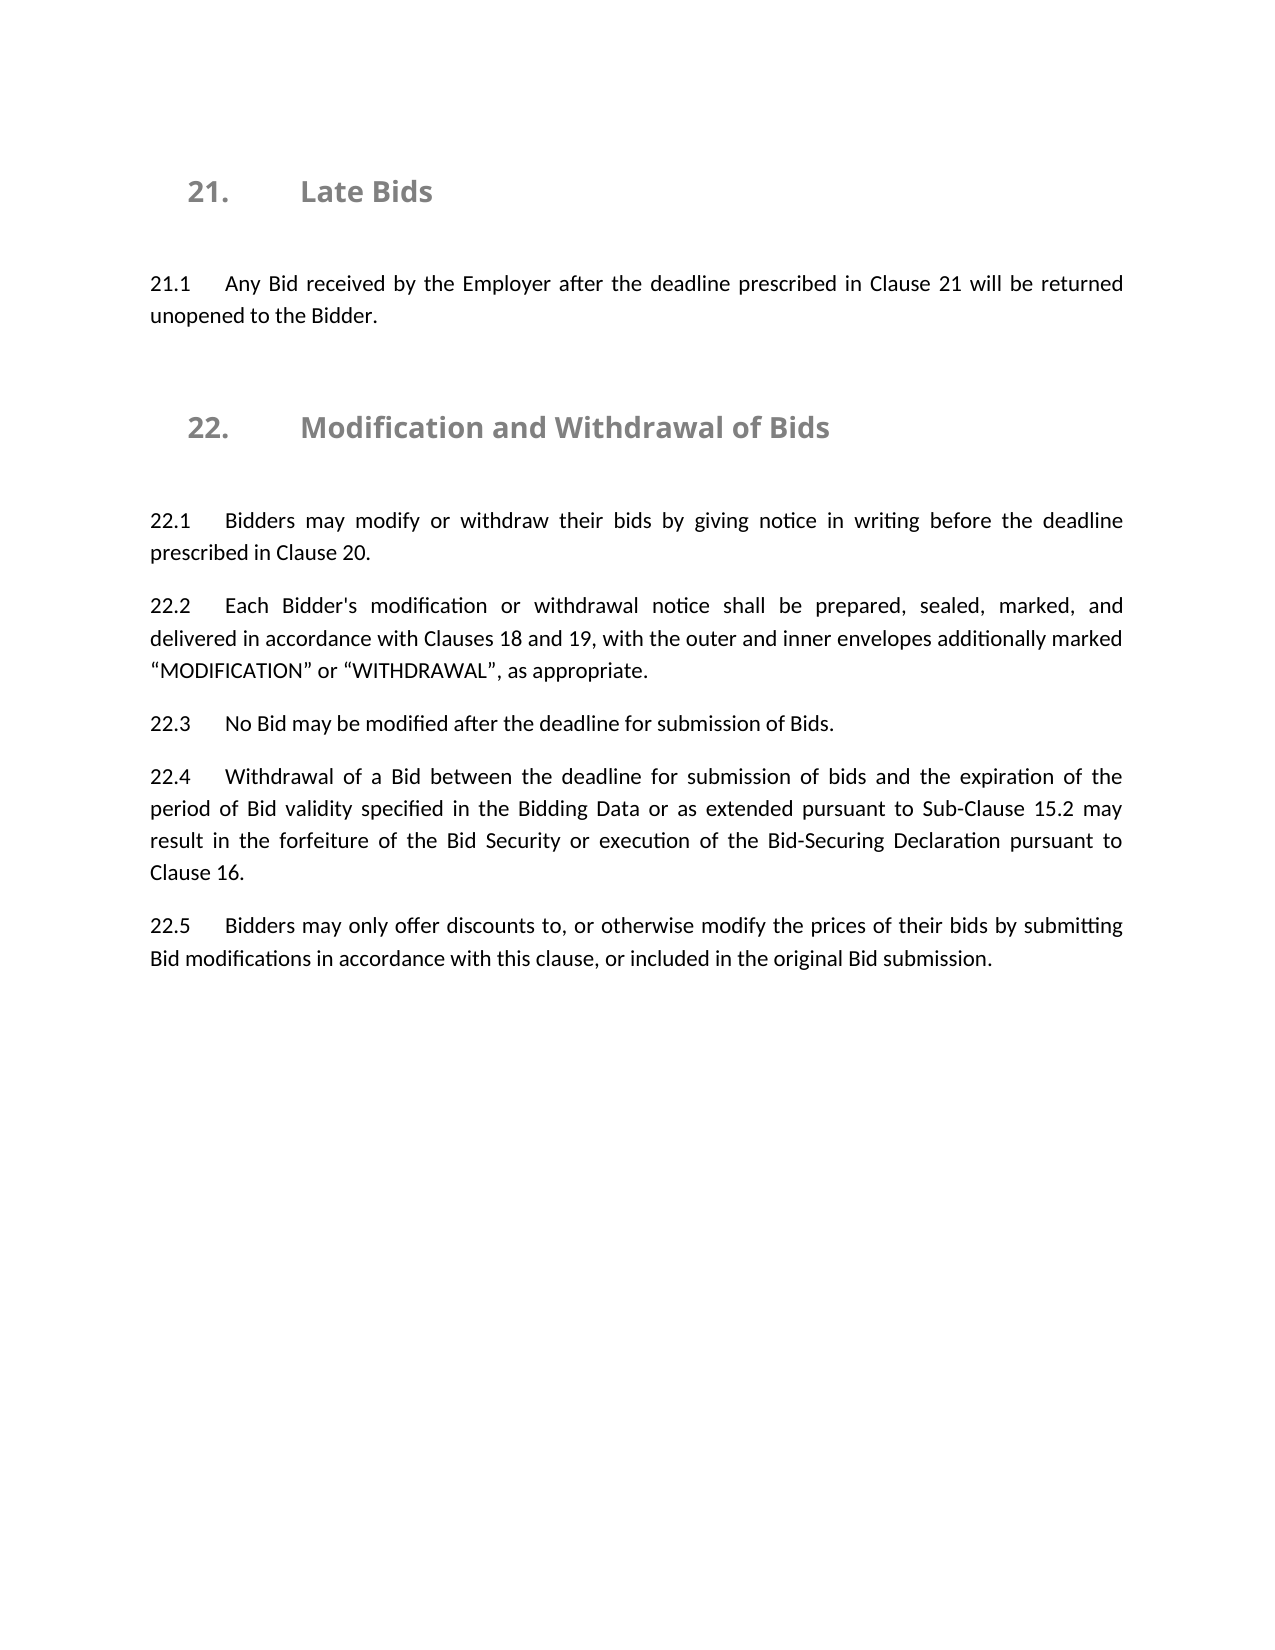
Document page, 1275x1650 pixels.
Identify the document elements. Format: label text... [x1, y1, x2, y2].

subtitle Late Bids [187, 171, 1125, 211]
text 22.2 Each Bidder's modification or withdrawal notice shall be prepared, sealed, marked, and delivered in accordance with Clauses 18 and 19, with the outer and inner envelopes additionally marked “MODIFICATION” or “WITHDRAWAL”, as appropriate. [150, 592, 1125, 684]
text 21.1 Any Bid received by the Employer after the deadline prescribed in Clause 21 will be returned unopened to the Bidder. [150, 269, 1125, 330]
text 22.5 Bidders may only offer discounts to, or otherwise modify the prices of their bids by submitting Bid modifications in accordance with this clause, or included in the original Bid submission. [150, 912, 1125, 972]
text 22.1 Bidders may modify or withdraw their bids by giving notice in writing before the deadline prescribed in Clause 20. [150, 506, 1125, 567]
text 22.4 Withdrawal of a Bid between the deadline for submission of bids and the expiration of the period of Bid validity specified in the Bidding Data or as extended pursuant to Sub-Clause 15.2 may result in the forfeiture of the Bid Security or execution of the Bid-Securing Declaration pursuant to Clause 16. [150, 762, 1125, 887]
text 22.3 No Bid may be modified after the deadline for submission of Bids. [150, 709, 1125, 737]
subtitle Modification and Withdrawal of Bids [187, 408, 1125, 447]
